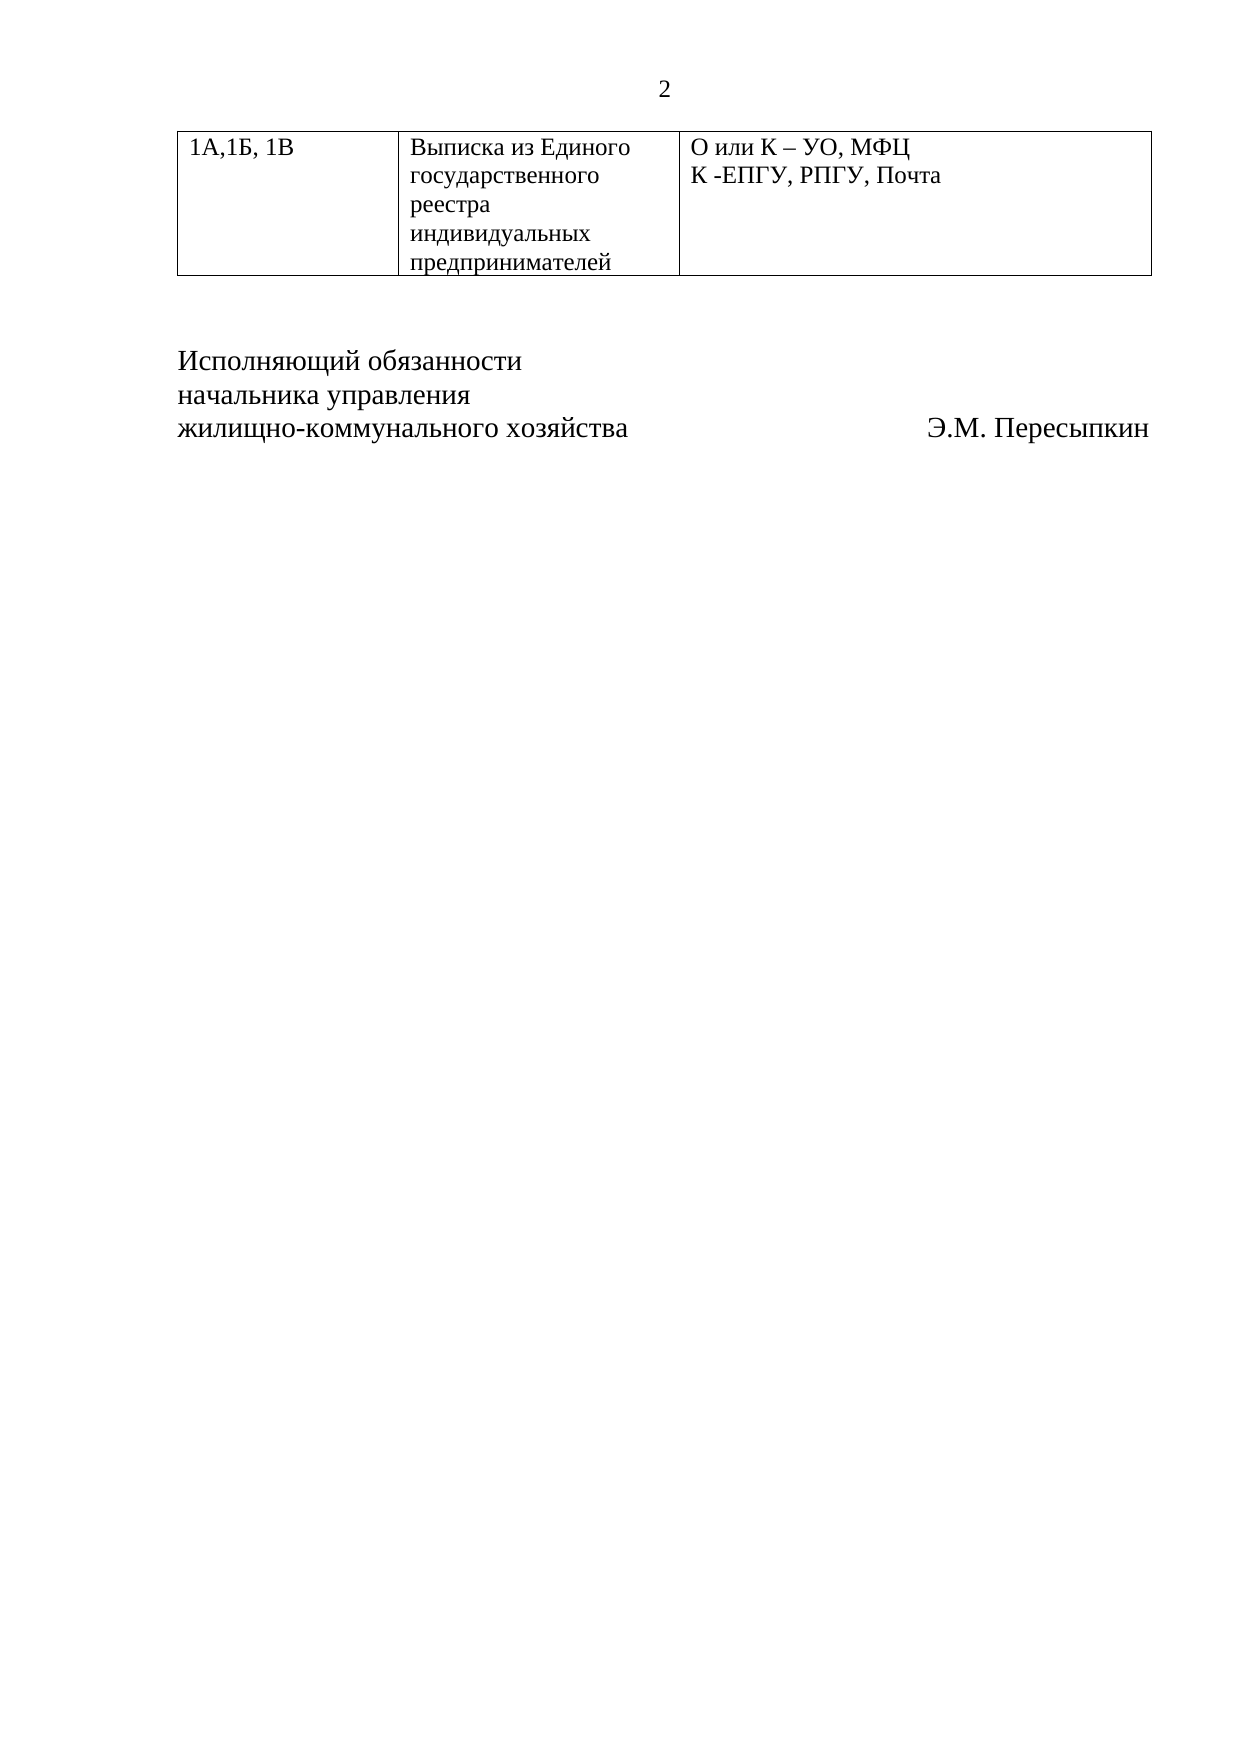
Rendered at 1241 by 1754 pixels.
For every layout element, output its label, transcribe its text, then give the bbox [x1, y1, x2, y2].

table_cell Выписка из Единого государственного реестра индивидуальных предпринимателей [399, 132, 679, 275]
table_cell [680, 132, 1151, 275]
table_cell 1А,1Б, 1В [178, 132, 398, 275]
text начальника управления [177, 377, 1152, 411]
text Исполняющий обязанности [177, 343, 1152, 377]
text жилищно-коммунального хозяйства Э.М. Пересыпкин [177, 411, 1152, 444]
